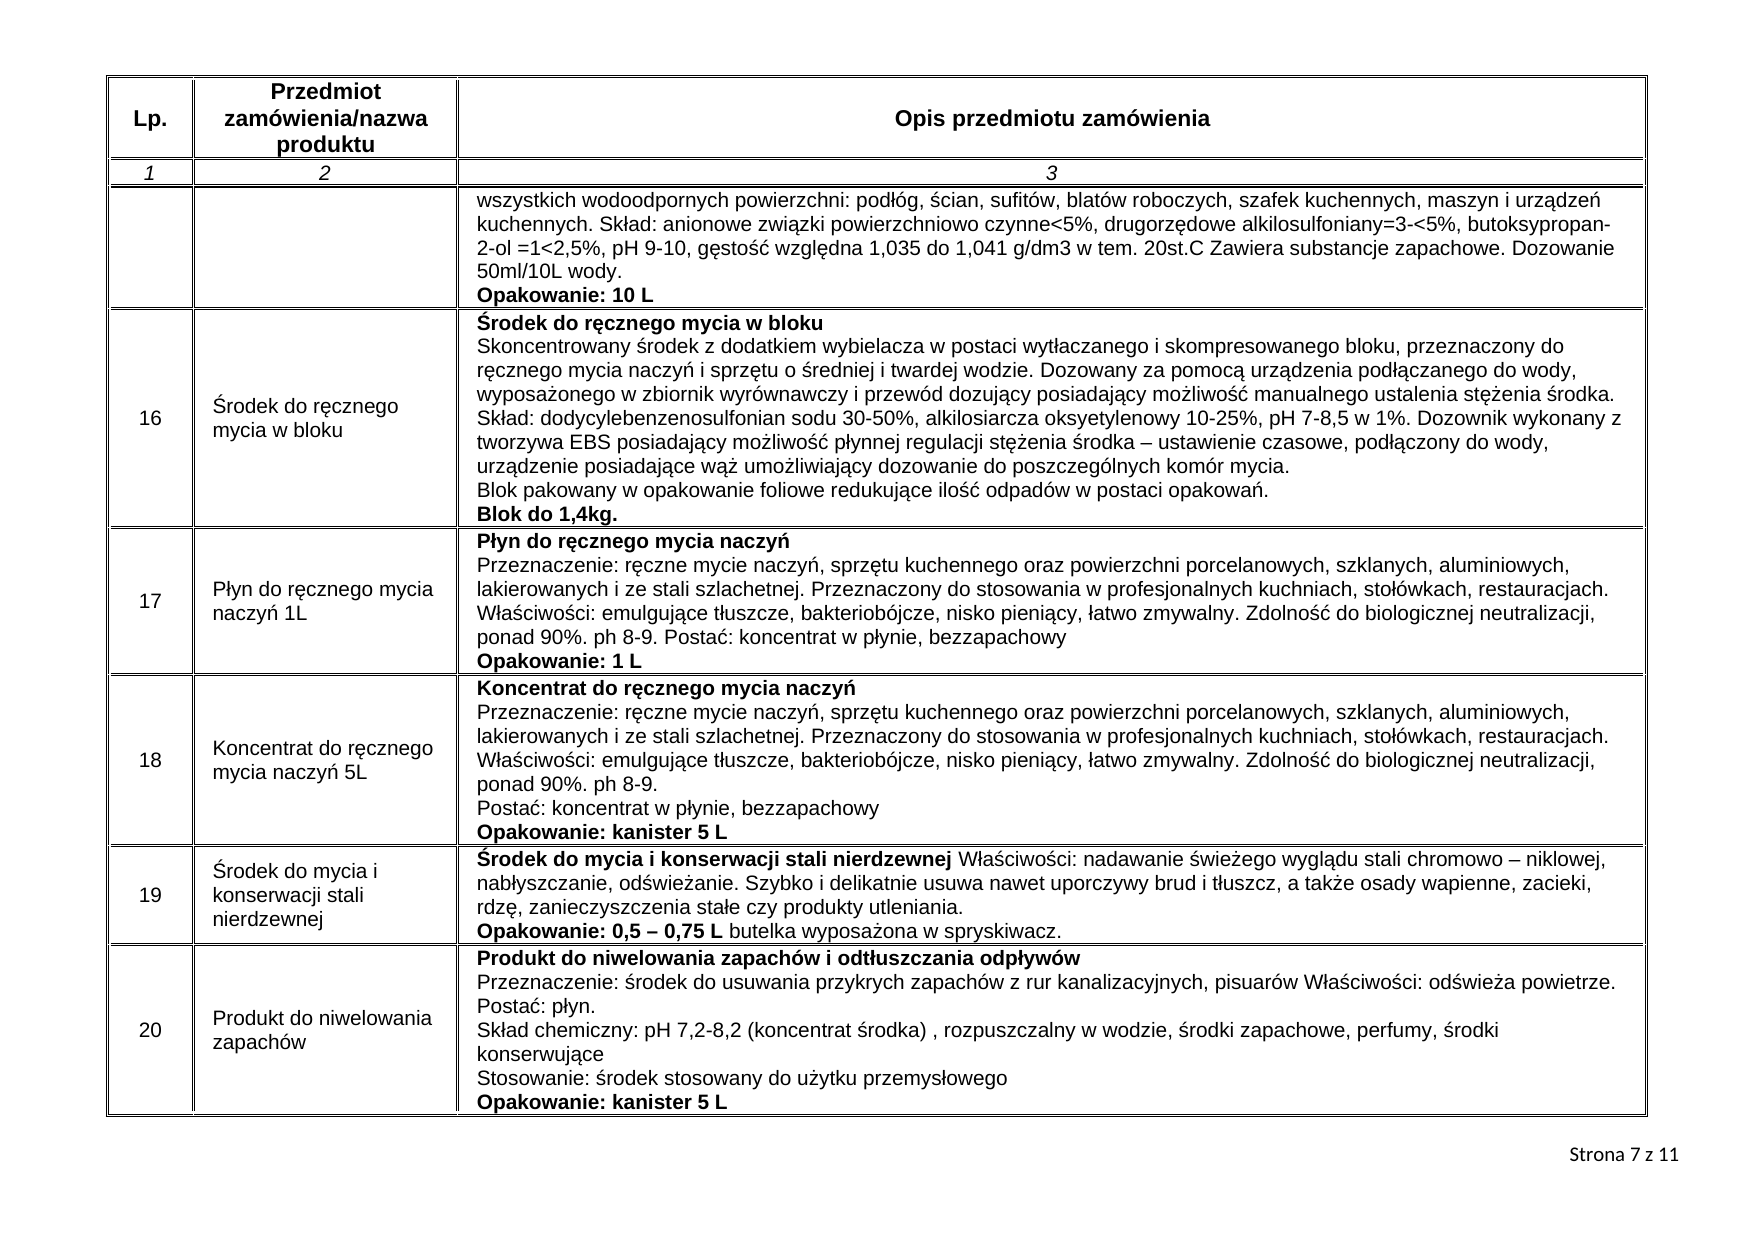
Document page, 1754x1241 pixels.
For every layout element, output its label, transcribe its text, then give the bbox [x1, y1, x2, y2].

table_cell Środek do ręcznego mycia w bloku Skoncentrowany środek z dodatkiem wybielacza w postaci wytłaczanego i skompresowanego bloku, przeznaczony do ręcznego mycia naczyń i sprzętu o średniej i twardej wodzie. Dozowany za pomocą urządzenia podłączanego do wody, wyposażonego w zbiornik wyrównawczy i przewód dozujący posiadający możliwość manualnego ustalenia stężenia środka. Skład: dodycylebenzenosulfonian sodu 30-50%, alkilosiarcza oksyetylenowy 10-25%, pH 7-8,5 w 1%. Dozownik wykonany z tworzywa EBS posiadający możliwość płynnej regulacji stężenia środka – ustawienie czasowe, podłączony do wody, urządzenie posiadające wąż umożliwiający dozowanie do poszczególnych komór mycia. Blok pakowany w opakowanie foliowe redukujące ilość odpadów w postaci opakowań. Blok do 1,4kg. [458, 307, 1647, 526]
table_cell 19 [109, 844, 192, 943]
table_cell Środek do mycia i konserwacji stali nierdzewnej [195, 847, 456, 943]
table_cell Produkt do niwelowania zapachów [194, 943, 458, 1113]
table_header Lp. [109, 78, 193, 157]
table_cell Płyn do ręcznego mycia naczyń 1L [195, 529, 456, 673]
table_cell 16 [107, 307, 193, 526]
table_cell 17 [107, 526, 193, 673]
table_cell Płyn do ręcznego mycia naczyń Przeznaczenie: ręczne mycie naczyń, sprzętu kuchennego oraz powierzchni porcelanowych, szklanych, aluminiowych, lakierowanych i ze stali szlachetnej. Przeznaczony do stosowania w profesjonalnych kuchniach, stołówkach, restauracjach. Właściwości: emulgujące tłuszcze, bakteriobójcze, nisko pieniący, łatwo zmywalny. Zdolność do biologicznej neutralizacji, ponad 90%. ph 8-9. Postać: koncentrat w płynie, bezzapachowy Opakowanie: 1 L [458, 526, 1647, 673]
table_cell Środek do mycia i konserwacji stali nierdzewnej Właściwości: nadawanie świeżego wyglądu stali chromowo – niklowej, nabłyszczanie, odświeżanie. Szybko i delikatnie usuwa nawet uporczywy brud i tłuszcz, a także osady wapienne, zacieki, rdzę, zanieczyszczenia stałe czy produkty utleniania. Opakowanie: 0,5 – 0,75 L butelka wyposażona w spryskiwacz. [459, 844, 1645, 943]
table_cell Koncentrat do ręcznego mycia naczyń Przeznaczenie: ręczne mycie naczyń, sprzętu kuchennego oraz powierzchni porcelanowych, szklanych, aluminiowych, lakierowanych i ze stali szlachetnej. Przeznaczony do stosowania w profesjonalnych kuchniach, stołówkach, restauracjach. Właściwości: emulgujące tłuszcze, bakteriobójcze, nisko pieniący, łatwo zmywalny. Zdolność do biologicznej neutralizacji, ponad 90%. ph 8-9. Postać: koncentrat w płynie, bezzapachowy Opakowanie: kanister 5 L [458, 673, 1647, 844]
table_cell 2 [195, 160, 456, 184]
table_header Opis przedmiotu zamówienia [458, 78, 1645, 157]
table_cell Produkt do niwelowania zapachów i odtłuszczania odpływów Przeznaczenie: środek do usuwania przykrych zapachów z rur kanalizacyjnych, pisuarów Właściwości: odświeża powietrze. Postać: płyn. Skład chemiczny: pH 7,2-8,2 (koncentrat środka) , rozpuszczalny w wodzie, środki zapachowe, perfumy, środki konserwujące Stosowanie: środek stosowany do użytku przemysłowego Opakowanie: kanister 5 L [458, 943, 1645, 1113]
table_cell 15 [107, 184, 193, 307]
table_cell Koncentrat do ręcznego mycia naczyń 5L [195, 676, 456, 844]
table_cell Środek do ręcznego mycia w bloku [195, 310, 456, 526]
table_cell 20 [109, 943, 193, 1113]
table_cell 18 [107, 673, 193, 844]
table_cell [458, 184, 1647, 307]
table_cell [195, 188, 456, 307]
table_header Przedmiot zamówienia/nazwa produktu [194, 76, 458, 157]
table_cell 3 [458, 157, 1647, 184]
table_cell 1 [107, 157, 193, 184]
